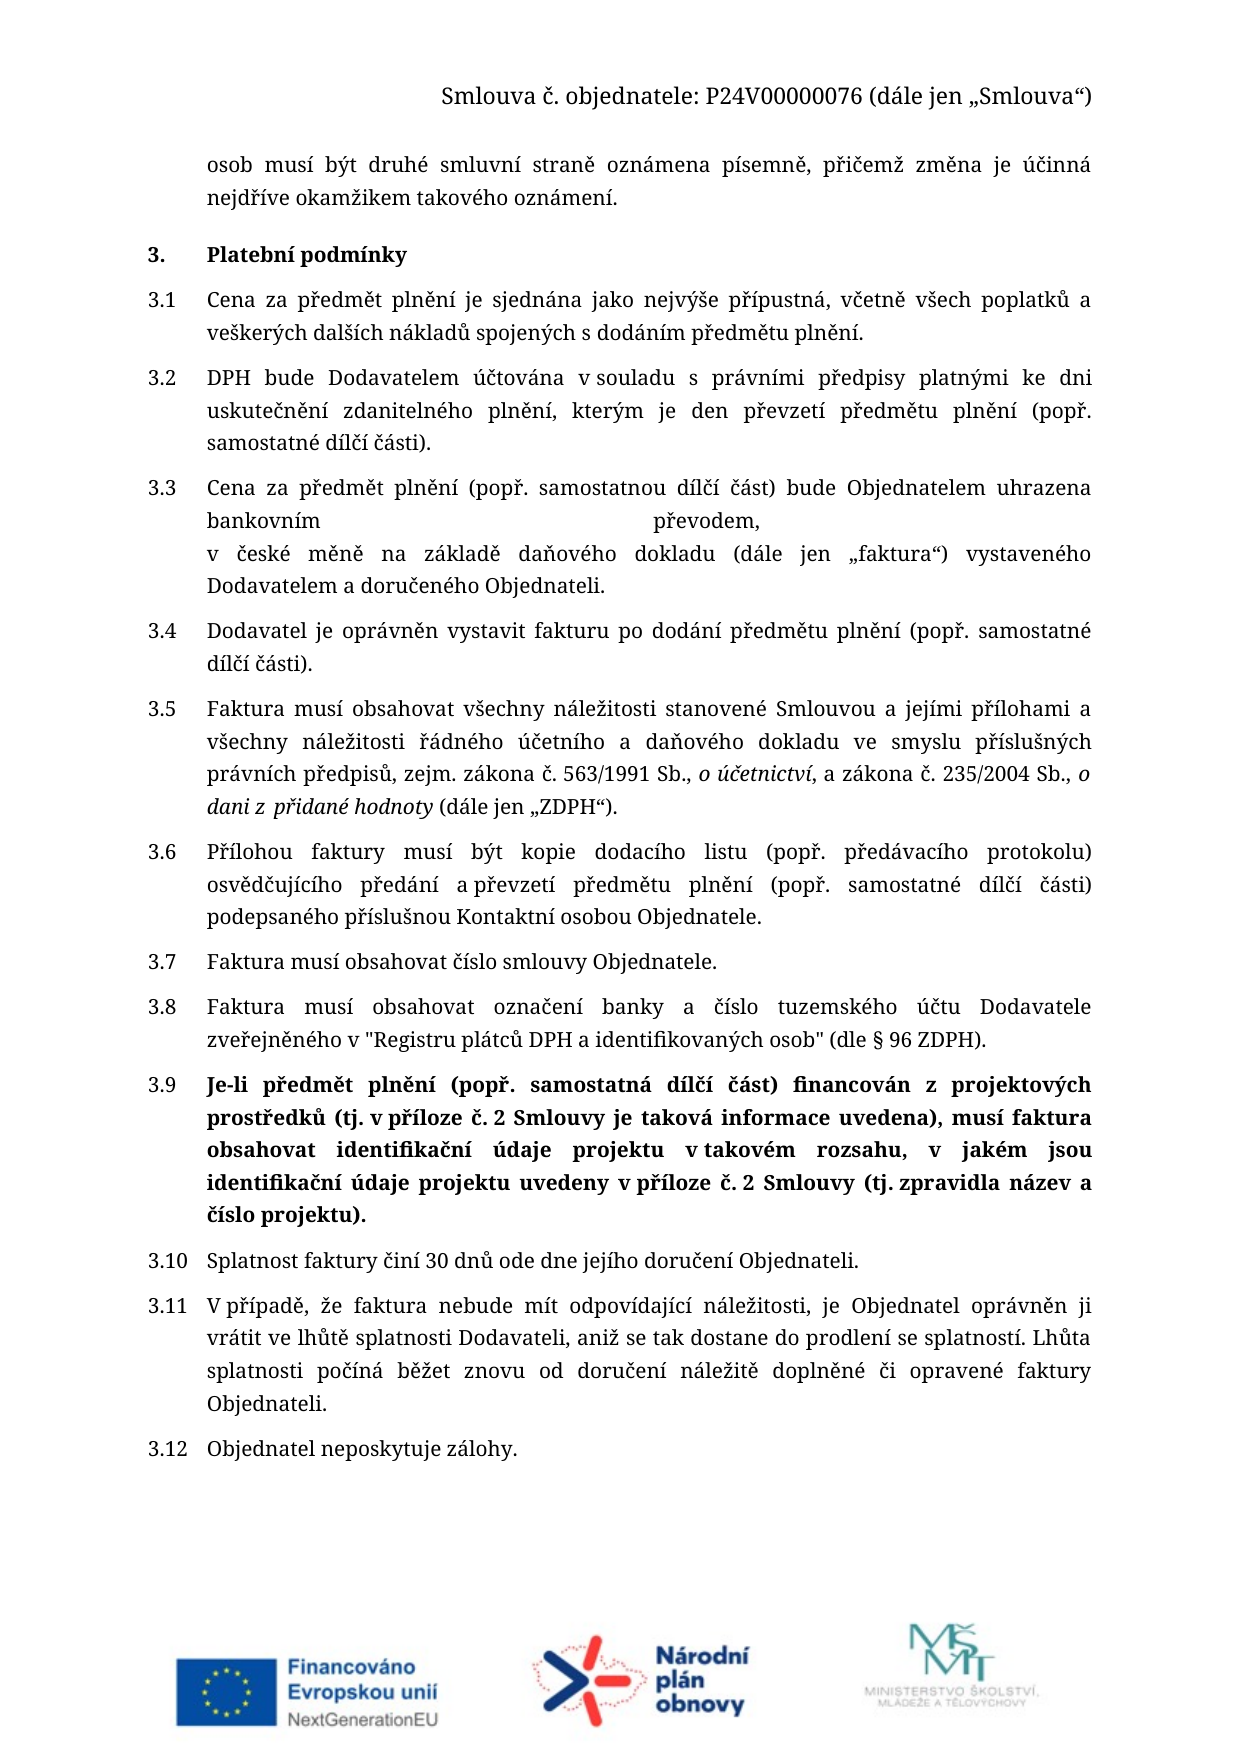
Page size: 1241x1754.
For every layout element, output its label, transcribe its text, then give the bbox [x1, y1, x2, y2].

list Platební podmínky [148, 240, 1093, 269]
list Cena za předmět plnění je sjednána jako nejvýše přípustná, včetně všech poplatků a veškerých dalších nákladů spojených s dodáním předmětu plnění. [148, 286, 1093, 347]
list Přílohou faktury musí být kopie dodacího listu (popř. předávacího protokolu) osvědčujícího předání a převzetí předmětu plnění (popř. samostatné dílčí části) podepsaného příslušnou Kontaktní osobou Objednatele. [148, 837, 1093, 931]
list V případě, že faktura nebude mít odpovídající náležitosti, je Objednatel oprávněn ji vrátit ve lhůtě splatnosti Dodavateli, aniž se tak dostane do prodlení se splatností. Lhůta splatnosti počíná běžet znovu od doručení náležitě doplněné či opravené faktury Objednateli. [148, 1291, 1093, 1417]
list Faktura musí obsahovat všechny náležitosti stanovené Smlouvou a jejími přílohami a všechny náležitosti řádného účetního a daňového dokladu ve smyslu příslušných právních předpisů, zejm. zákona č. 563/1991 Sb., o účetnictví, a zákona č. 235/2004 Sb., o dani z přidané hodnoty (dále jen „ZDPH“). [148, 694, 1093, 820]
list Je-li předmět plnění (popř. samostatná dílčí část) financován z projektových prostředků (tj. v příloze č. 2 Smlouvy je taková informace uvedena), musí faktura obsahovat identifikační údaje projektu v takovém rozsahu, v jakém jsou identifikační údaje projektu uvedeny v příloze č. 2 Smlouvy (tj. zpravidla název a číslo projektu). [148, 1070, 1093, 1229]
picture [147, 1577, 1093, 1754]
list Dodavatel je oprávněn vystavit fakturu po dodání předmětu plnění (popř. samostatné dílčí části). [148, 616, 1093, 677]
list Faktura musí obsahovat číslo smlouvy Objednatele. [148, 947, 1093, 976]
list Faktura musí obsahovat označení banky a číslo tuzemského účtu Dodavatele zveřejněného v "Registru plátců DPH a identifikovaných osob" (dle § 96 ZDPH). [148, 992, 1093, 1053]
list Cena za předmět plnění (popř. samostatnou dílčí část) bude Objednatelem uhrazena bankovním převodem, v české měně na základě daňového dokladu (dále jen „faktura“) vystaveného Dodavatelem a doručeného Objednateli. [148, 473, 1093, 600]
list DPH bude Dodavatelem účtována v souladu s právními předpisy platnými ke dni uskutečnění zdanitelného plnění, kterým je den převzetí předmětu plnění (popř. samostatné dílčí části). [148, 363, 1093, 457]
list Objednatel neposkytuje zálohy. [148, 1434, 1093, 1462]
list Splatnost faktury činí 30 dnů ode dne jejího doručení Objednateli. [148, 1246, 1093, 1274]
